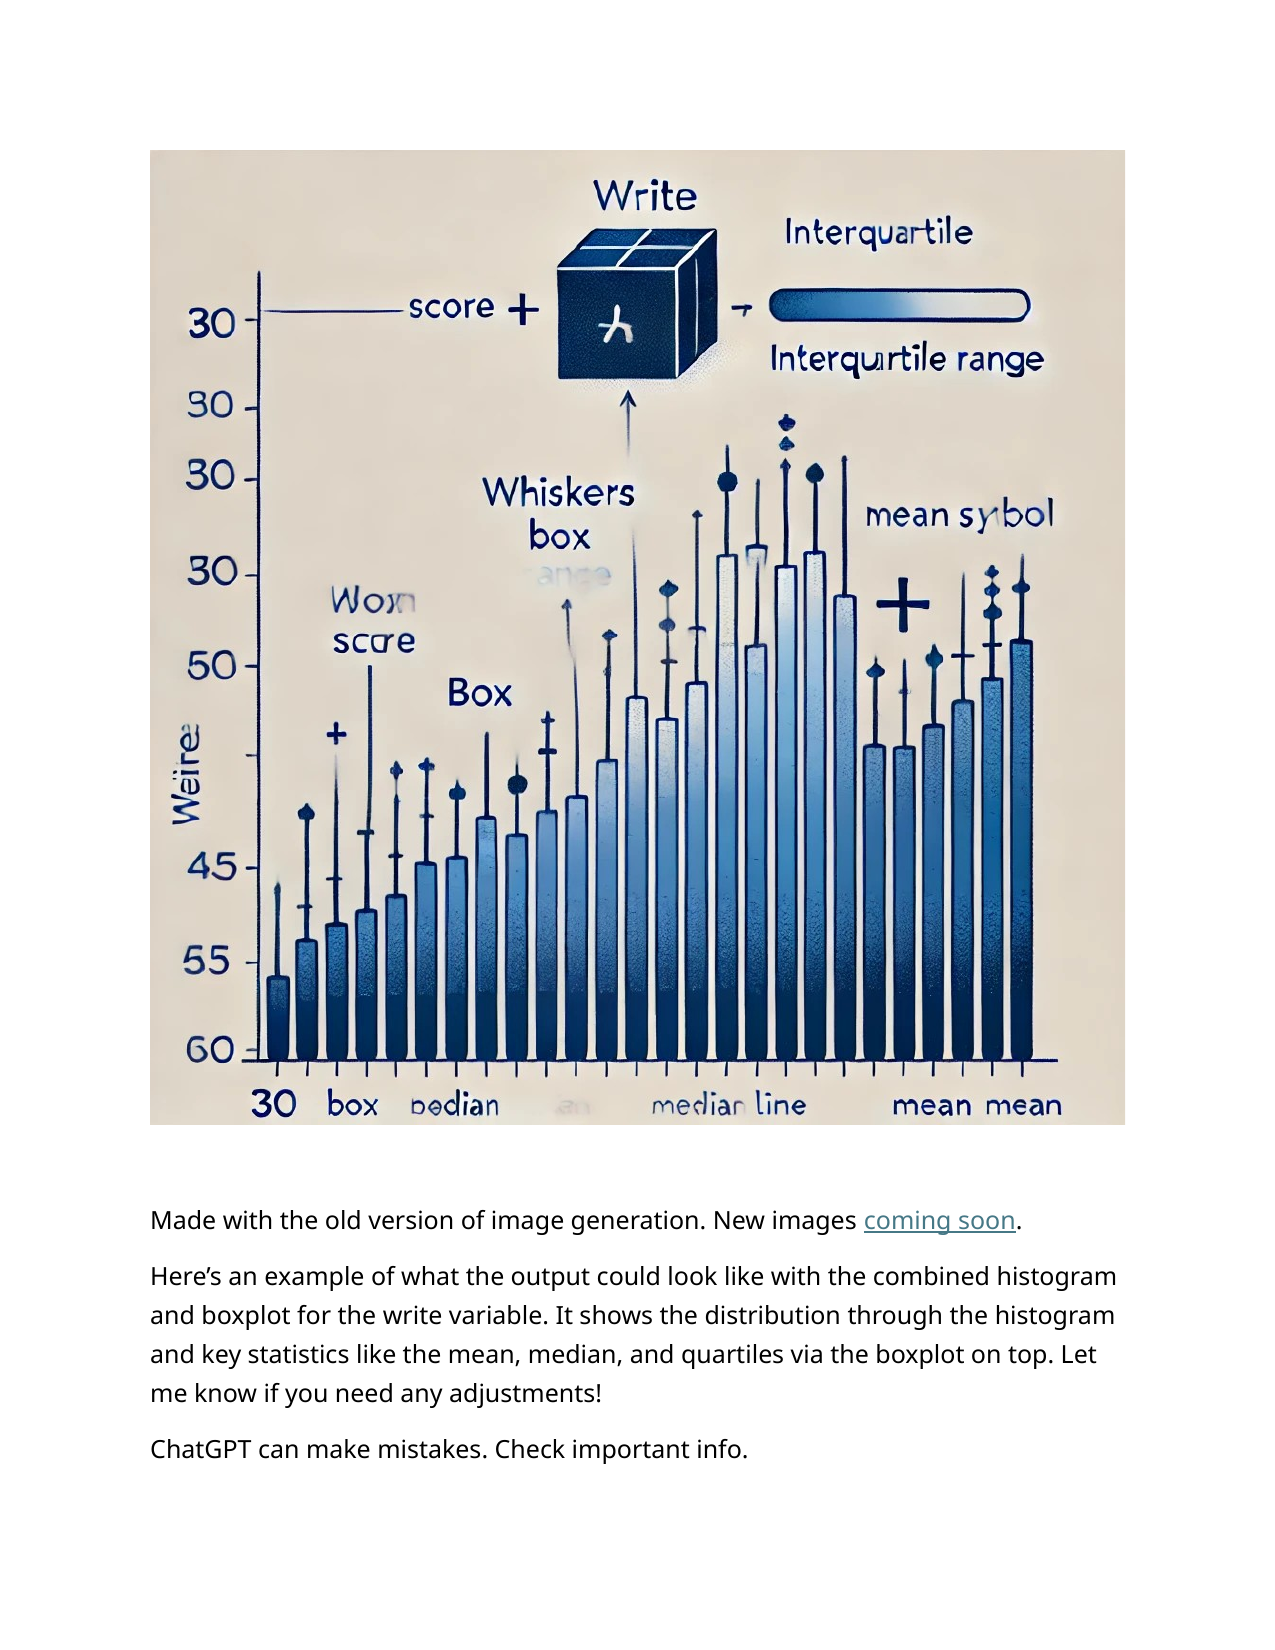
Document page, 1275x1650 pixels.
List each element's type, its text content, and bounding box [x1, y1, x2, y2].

picture [150, 150, 1125, 1125]
text Made with the old version of image generation. New images coming soon. [150, 1203, 1125, 1237]
text Here’s an example of what the output could look like with the combined histogram and boxplot for the write variable. It shows the distribution through the histogram and key statistics like the mean, median, and quartiles via the boxplot on top. Let me know if you need any adjustments! [150, 1258, 1125, 1410]
text ChatGPT can make mistakes. Check important info. [150, 1432, 1125, 1466]
